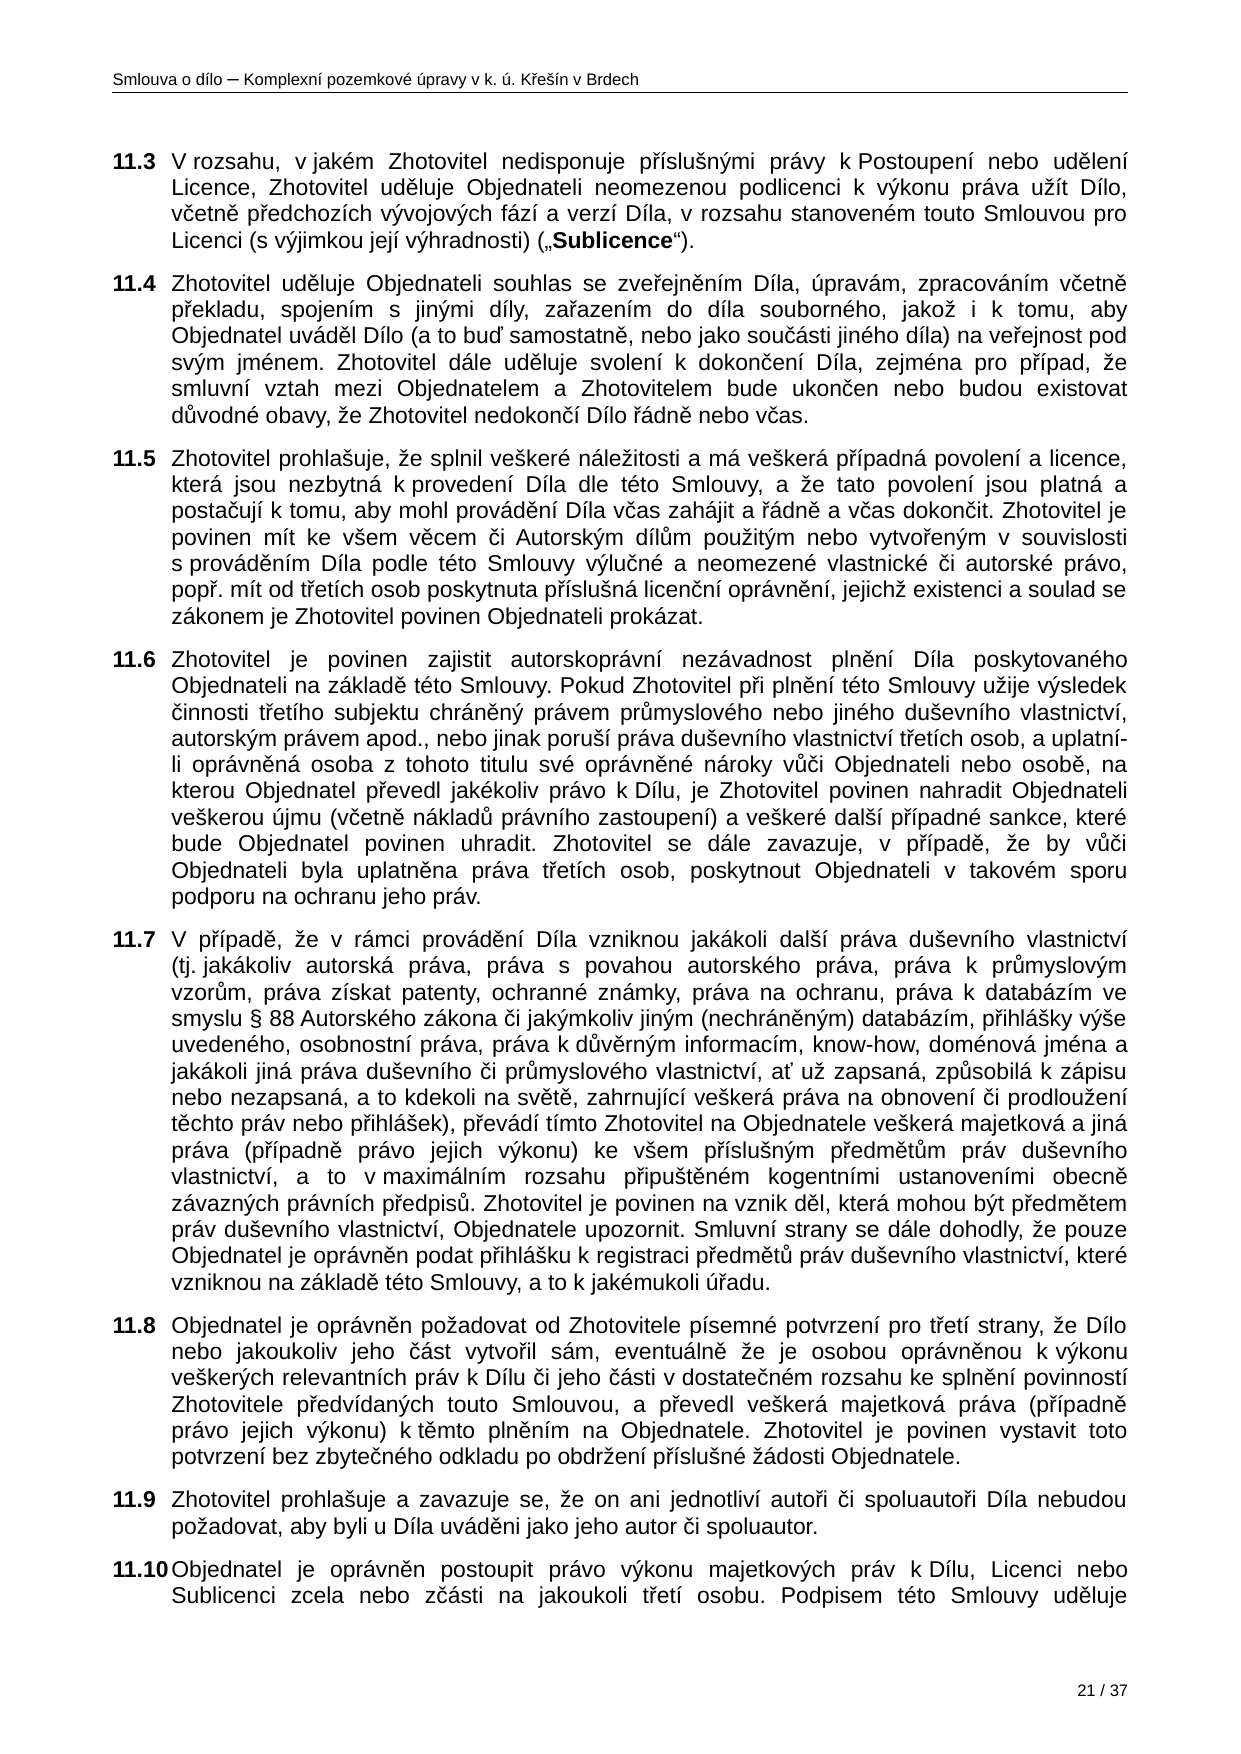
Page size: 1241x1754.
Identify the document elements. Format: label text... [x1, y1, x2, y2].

text Zhotovitel prohlašuje a zavazuje se, že on ani jednotliví autoři či spoluautoři Díla nebudou požadovat, aby byli u Díla uváděni jako jeho autor či spoluautor. [112, 1486, 1128, 1539]
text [112, 1556, 1128, 1608]
text V případě, že v rámci provádění Díla vzniknou jakákoli další práva duševního vlastnictví (tj. jakákoliv autorská práva, práva s povahou autorského práva, práva k průmyslovým vzorům, práva získat patenty, ochranné známky, práva na ochranu, práva k databázím ve smyslu § 88 Autorského zákona či jakýmkoliv jiným (nechráněným) databázím, přihlášky výše uvedeného, osobnostní práva, práva k důvěrným informacím, know-how, doménová jména a jakákoli jiná práva duševního či průmyslového vlastnictví, ať už zapsaná, způsobilá k zápisu nebo nezapsaná, a to kdekoli na světě, zahrnující veškerá práva na obnovení či prodloužení těchto práv nebo přihlášek), převádí tímto Zhotovitel na Objednatele veškerá majetková a jiná práva (případně právo jejich výkonu) ke všem příslušným předmětům práv duševního vlastnictví, a to v maximálním rozsahu připuštěném kogentními ustanoveními obecně závazných právních předpisů. Zhotovitel je povinen na vznik děl, která mohou být předmětem práv duševního vlastnictví, Objednatele upozornit. Smluvní strany se dále dohodly, že pouze Objednatel je oprávněn podat přihlášku k registraci předmětů práv duševního vlastnictví, které vzniknou na základě této Smlouvy, a to k jakémukoli úřadu. [112, 926, 1128, 1295]
text Objednatel je oprávněn požadovat od Zhotovitele písemné potvrzení pro třetí strany, že Dílo nebo jakoukoliv jeho část vytvořil sám, eventuálně že je osobou oprávněnou k výkonu veškerých relevantních práv k Dílu či jeho části v dostatečném rozsahu ke splnění povinností Zhotovitele předvídaných touto Smlouvou, a převedl veškerá majetková práva (případně právo jejich výkonu) k těmto plněním na Objednatele. Zhotovitel je povinen vystavit toto potvrzení bez zbytečného odkladu po obdržení příslušné žádosti Objednatele. [112, 1312, 1128, 1470]
text Zhotovitel je povinen zajistit autorskoprávní nezávadnost plnění Díla poskytovaného Objednateli na základě této Smlouvy. Pokud Zhotovitel při plnění této Smlouvy užije výsledek činnosti třetího subjektu chráněný právem průmyslového nebo jiného duševního vlastnictví, autorským právem apod., nebo jinak poruší práva duševního vlastnictví třetích osob, a uplatní-li oprávněná osoba z tohoto titulu své oprávněné nároky vůči Objednateli nebo osobě, na kterou Objednatel převedl jakékoliv právo k Dílu, je Zhotovitel povinen nahradit Objednateli veškerou újmu (včetně nákladů právního zastoupení) a veškeré další případné sankce, které bude Objednatel povinen uhradit. Zhotovitel se dále zavazuje, v případě, že by vůči Objednateli byla uplatněna práva třetích osob, poskytnout Objednateli v takovém sporu podporu na ochranu jeho práv. [112, 646, 1128, 909]
text Zhotovitel prohlašuje, že splnil veškeré náležitosti a má veškerá případná povolení a licence, která jsou nezbytná k provedení Díla dle této Smlouvy, a že tato povolení jsou platná a postačují k tomu, aby mohl provádění Díla včas zahájit a řádně a včas dokončit. Zhotovitel je povinen mít ke všem věcem či Autorským dílům použitým nebo vytvořeným v souvislosti s prováděním Díla podle této Smlouvy výlučné a neomezené vlastnické či autorské právo, popř. mít od třetích osob poskytnuta příslušná licenční oprávnění, jejichž existenci a soulad se zákonem je Zhotovitel povinen Objednateli prokázat. [112, 444, 1128, 629]
text Zhotovitel uděluje Objednateli souhlas se zveřejněním Díla, úpravám, zpracováním včetně překladu, spojením s jinými díly, zařazením do díla souborného, jakož i k tomu, aby Objednatel uváděl Dílo (a to buď samostatně, nebo jako součásti jiného díla) na veřejnost pod svým jménem. Zhotovitel dále uděluje svolení k dokončení Díla, zejména pro případ, že smluvní vztah mezi Objednatelem a Zhotovitelem bude ukončen nebo budou existovat důvodné obavy, že Zhotovitel nedokončí Dílo řádně nebo včas. [112, 270, 1128, 428]
text V rozsahu, v jakém Zhotovitel nedisponuje příslušnými právy k Postoupení nebo udělení Licence, Zhotovitel uděluje Objednateli neomezenou podlicenci k výkonu práva užít Dílo, včetně předchozích vývojových fází a verzí Díla, v rozsahu stanoveném touto Smlouvou pro Licenci (s výjimkou její výhradnosti) („Sublicence“). [112, 148, 1128, 253]
